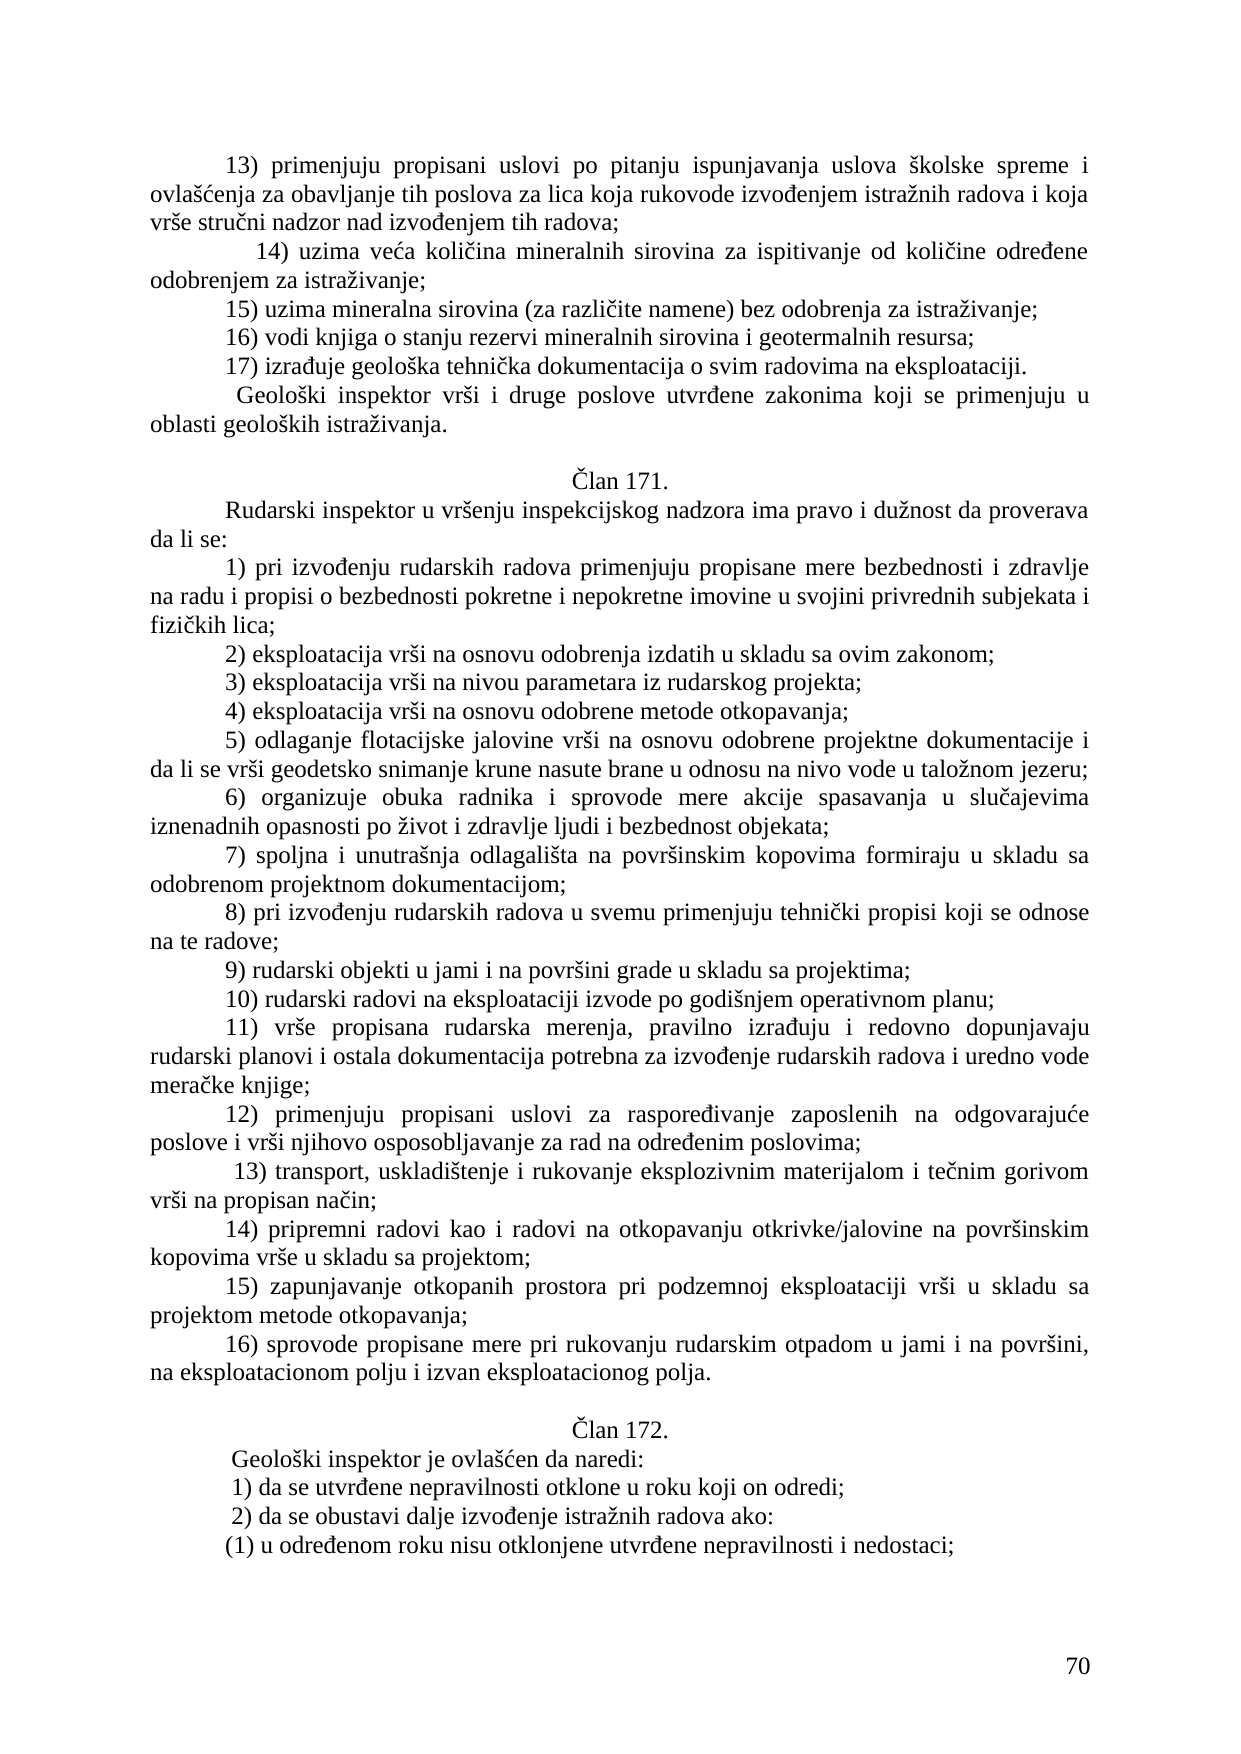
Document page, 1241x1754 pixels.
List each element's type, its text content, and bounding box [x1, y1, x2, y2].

text 1) pri izvođenju rudarskih radova primenjuju propisane mere bezbednosti i zdravlje na radu i propisi o bezbednosti pokretne i nepokretne imovine u svojini privrednih subjekata i fizičkih lica; [150, 552, 1090, 639]
text 3) eksploatacija vrši na nivou parametara iz rudarskog projekta; [166, 667, 1090, 696]
text 10) rudarski radovi na eksploataciji izvode po godišnjem operativnom planu; [166, 984, 1090, 1012]
text 15) zapunjavanje otkopanih prostora pri podzemnoj eksploataciji vrši u skladu sa projektom metode otkopavanja; [150, 1271, 1090, 1329]
text Geološki inspektor vrši i druge poslove utvrđene zakonima koji se primenjuju u oblasti geoloških istraživanja. [150, 380, 1090, 437]
text 9) rudarski objekti u jami i na površini grade u skladu sa projektima; [166, 955, 1090, 984]
text (1) u određenom roku nisu otklonjene utvrđene nepravilnosti i nedostaci; [150, 1530, 1090, 1559]
text 16) sprovode propisane mere pri rukovanju rudarskim otpadom u jami i na površini, na eksploatacionom polju i izvan eksploatacionog polja. [150, 1329, 1090, 1386]
text 17) izrađuje geološka tehnička dokumentacija o svim radovima na eksploataciji. [150, 351, 1090, 380]
text 5) odlaganje flotacijske jalovine vrši na osnovu odobrene projektne dokumentacije i da li se vrši geodetsko snimanje krune nasute brane u odnosu na nivo vode u taložnom jezeru; [150, 725, 1090, 782]
text Član 171. [150, 466, 1090, 495]
text 14) uzima veća količina mineralnih sirovina za ispitivanje od količine određene odobrenjem za istraživanje; [150, 236, 1090, 294]
text 12) primenjuju propisani uslovi za raspoređivanje zaposlenih na odgovarajuće poslove i vrši njihovo osposobljavanje za rad na određenim poslovima; [150, 1099, 1090, 1156]
text 7) spoljna i unutrašnja odlagališta na površinskim kopovima formiraju u skladu sa odobrenom projektnom dokumentacijom; [150, 840, 1090, 897]
text 14) pripremni radovi kao i radovi na otkopavanju otkrivke/jalovine na površinskim kopovima vrše u skladu sa projektom; [150, 1214, 1090, 1271]
text 15) uzima mineralna sirovina (za različite namene) bez odobrenja za istraživanje; [150, 294, 1090, 322]
text 6) organizuje obuka radnika i sprovode mere akcije spasavanja u slučajevima iznenadnih opasnosti po život i zdravlje ljudi i bezbednost objekata; [150, 782, 1090, 840]
text 13) primenjuju propisani uslovi po pitanju ispunjavanja uslova školske spreme i ovlašćenja za obavljanje tih poslova za lica koja rukovode izvođenjem istražnih radova i koja vrše stručni nadzor nad izvođenjem tih radova; [150, 150, 1090, 236]
text 16) vodi knjiga o stanju rezervi mineralnih sirovina i geotermalnih resursa; [166, 322, 1090, 351]
text 8) pri izvođenju rudarskih radova u svemu primenjuju tehnički propisi koji se odnose na te radove; [150, 897, 1090, 955]
text 4) eksploatacija vrši na osnovu odobrene metode otkopavanja; [166, 696, 1090, 725]
text Rudarski inspektor u vršenju inspekcijskog nadzora ima pravo i dužnost da proverava da li se: [150, 495, 1090, 552]
text 2) da se obustavi dalje izvođenje istražnih radova ako: [166, 1501, 1090, 1530]
text 1) da se utvrđene nepravilnosti otklone u roku koji on odredi; [166, 1472, 1090, 1501]
text 13) transport, uskladištenje i rukovanje eksplozivnim materijalom i tečnim gorivom vrši na propisan način; [150, 1156, 1090, 1214]
text Geološki inspektor je ovlašćen da naredi: [150, 1444, 1090, 1472]
text 2) eksploatacija vrši na osnovu odobrenja izdatih u skladu sa ovim zakonom; [166, 639, 1090, 667]
text Član 172. [150, 1415, 1090, 1444]
text 11) vrše propisana rudarska merenja, pravilno izrađuju i redovno dopunjavaju rudarski planovi i ostala dokumentacija potrebna za izvođenje rudarskih radova i uredno vode meračke knjige; [150, 1012, 1090, 1099]
